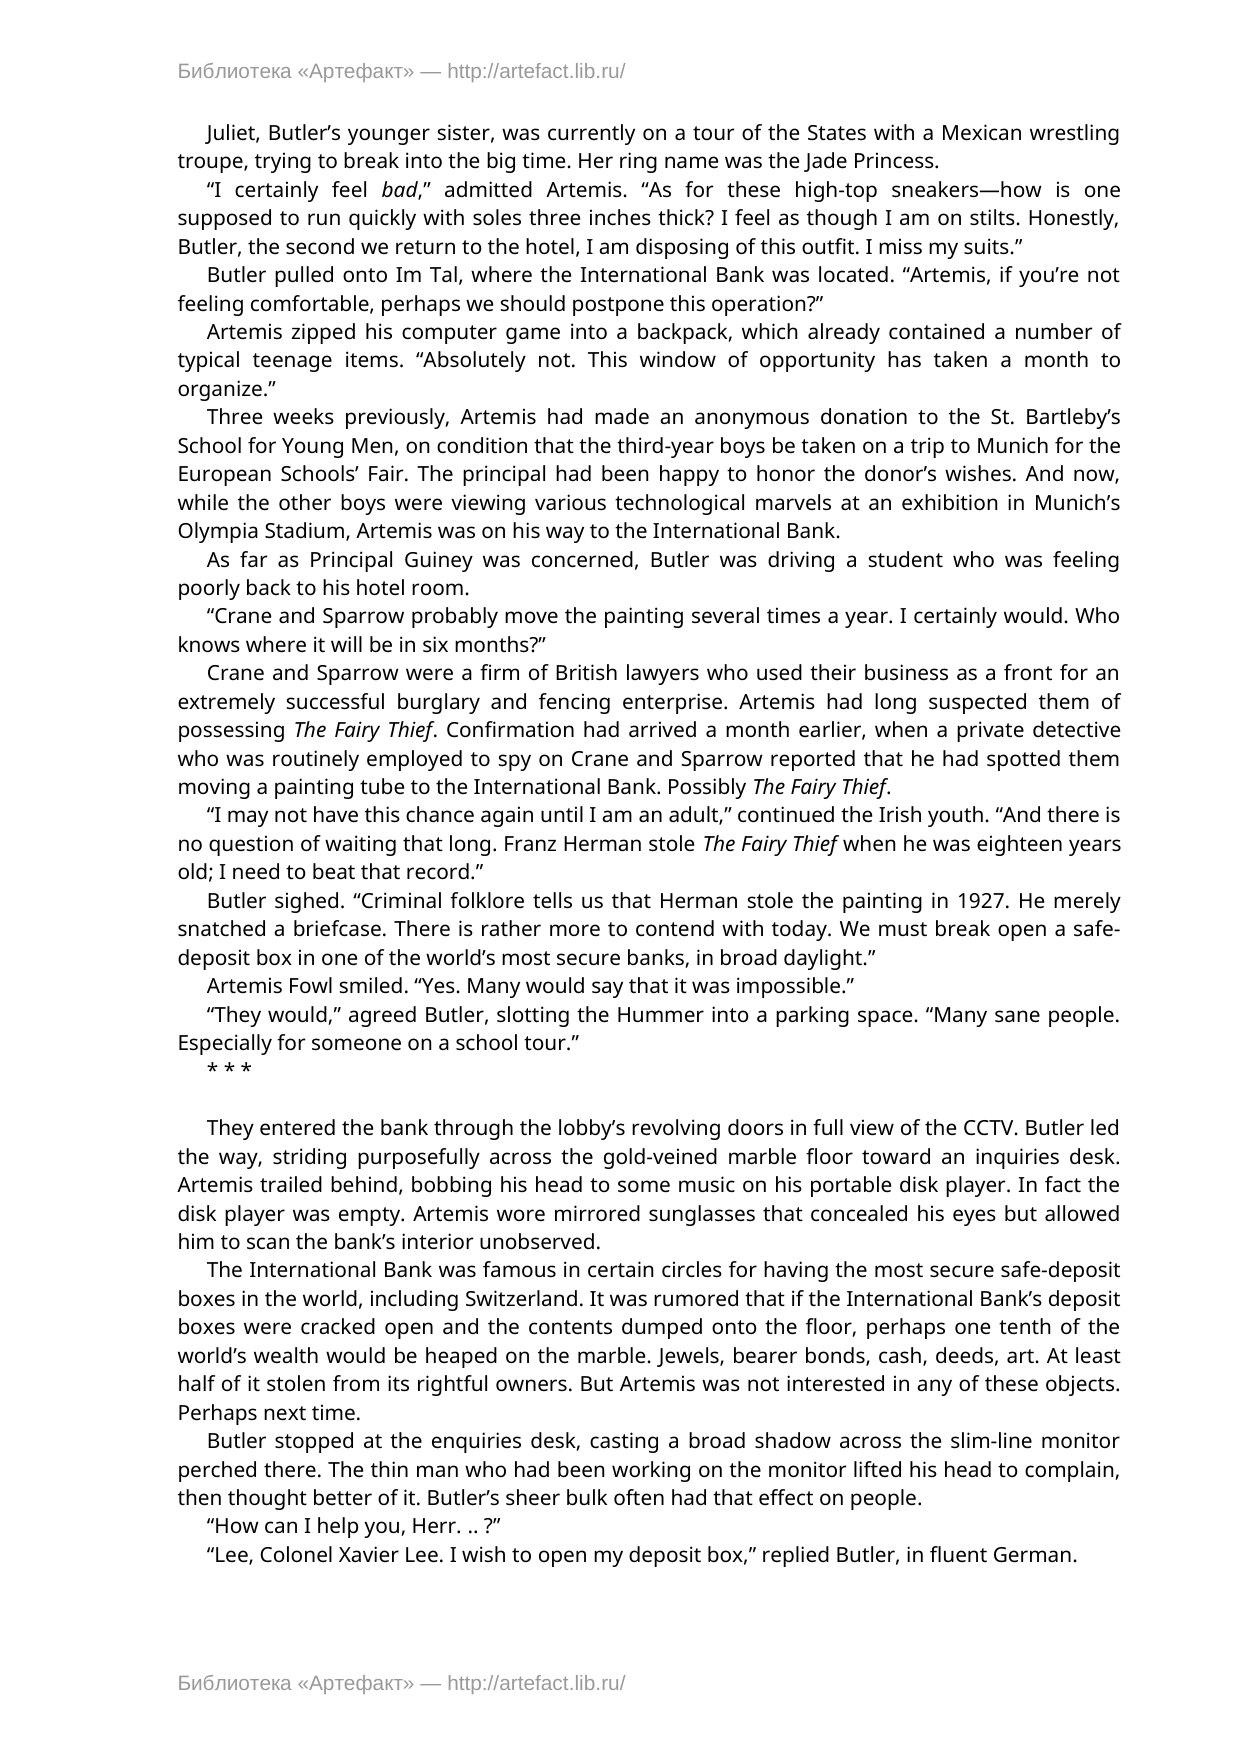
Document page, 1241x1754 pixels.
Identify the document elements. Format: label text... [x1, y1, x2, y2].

text The International Bank was famous in certain circles for having the most secure safe-deposit boxes in the world, including Switzerland. It was rumored that if the International Bank’s deposit boxes were cracked open and the contents dumped onto the floor, perhaps one tenth of the world’s wealth would be heaped on the marble. Jewels, bearer bonds, cash, deeds, art. At least half of it stolen from its rightful owners. But Artemis was not interested in any of these objects. Perhaps next time. [177, 1256, 1122, 1426]
text Butler stopped at the enquiries desk, casting a broad shadow across the slim-line monitor perched there. The thin man who had been working on the monitor lifted his head to complain, then thought better of it. Butler’s sheer bulk often had that effect on people. [177, 1426, 1122, 1512]
text “Lee, Colonel Xavier Lee. I wish to open my deposit box,” replied Butler, in fluent German. [177, 1540, 1122, 1568]
text “Crane and Sparrow probably move the painting several times a year. I certainly would. Who knows where it will be in six months?” [177, 602, 1122, 658]
text * * * [177, 1057, 1122, 1085]
text “I may not have this chance again until I am an adult,” continued the Irish youth. “And there is no question of waiting that long. Franz Herman stole The Fairy Thief when he was eighteen years old; I need to beat that record.” [177, 801, 1122, 886]
text Juliet, Butler’s younger sister, was currently on a tour of the States with a Mexican wrestling troupe, trying to break into the big time. Her ring name was the Jade Princess. [177, 118, 1122, 175]
text They entered the bank through the lobby’s revolving doors in full view of the CCTV. Butler led the way, striding purposefully across the gold-veined marble floor toward an inquiries desk. Artemis trailed behind, bobbing his head to some music on his portable disk player. In fact the disk player was empty. Artemis wore mirrored sunglasses that concealed his eyes but allowed him to scan the bank’s interior unobserved. [177, 1113, 1122, 1256]
text “I certainly feel bad,” admitted Artemis. “As for these high-top sneakers—how is one supposed to run quickly with soles three inches thick? I feel as though I am on stilts. Honestly, Butler, the second we return to the hotel, I am disposing of this outfit. I miss my suits.” [177, 175, 1122, 260]
text Butler pulled onto Im Tal, where the International Bank was located. “Artemis, if you’re not feeling comfortable, perhaps we should postpone this operation?” [177, 260, 1122, 317]
text “They would,” agreed Butler, slotting the Hummer into a parking space. “Many sane people. Especially for someone on a school tour.” [177, 1000, 1122, 1057]
text Three weeks previously, Artemis had made an anonymous donation to the St. Bartleby’s School for Young Men, on condition that the third-year boys be taken on a trip to Munich for the European Schools’ Fair. The principal had been happy to honor the donor’s wishes. And now, while the other boys were viewing various technological marvels at an exhibition in Munich’s Olympia Stadium, Artemis was on his way to the International Bank. [177, 402, 1122, 545]
text “How can I help you, Herr. .. ?” [177, 1512, 1122, 1540]
text Artemis zipped his computer game into a backpack, which already contained a number of typical teenage items. “Absolutely not. This window of opportunity has taken a month to organize.” [177, 317, 1122, 402]
text Butler sighed. “Criminal folklore tells us that Herman stole the painting in 1927. He merely snatched a briefcase. There is rather more to contend with today. We must break open a safe-deposit box in one of the world’s most secure banks, in broad daylight.” [177, 886, 1122, 971]
text Crane and Sparrow were a firm of British lawyers who used their business as a front for an extremely successful burglary and fencing enterprise. Artemis had long suspected them of possessing The Fairy Thief. Confirmation had arrived a month earlier, when a private detective who was routinely employed to spy on Crane and Sparrow reported that he had spotted them moving a painting tube to the International Bank. Possibly The Fairy Thief. [177, 658, 1122, 801]
text Artemis Fowl smiled. “Yes. Many would say that it was impossible.” [177, 971, 1122, 1000]
text As far as Principal Guiney was concerned, Butler was driving a student who was feeling poorly back to his hotel room. [177, 545, 1122, 602]
